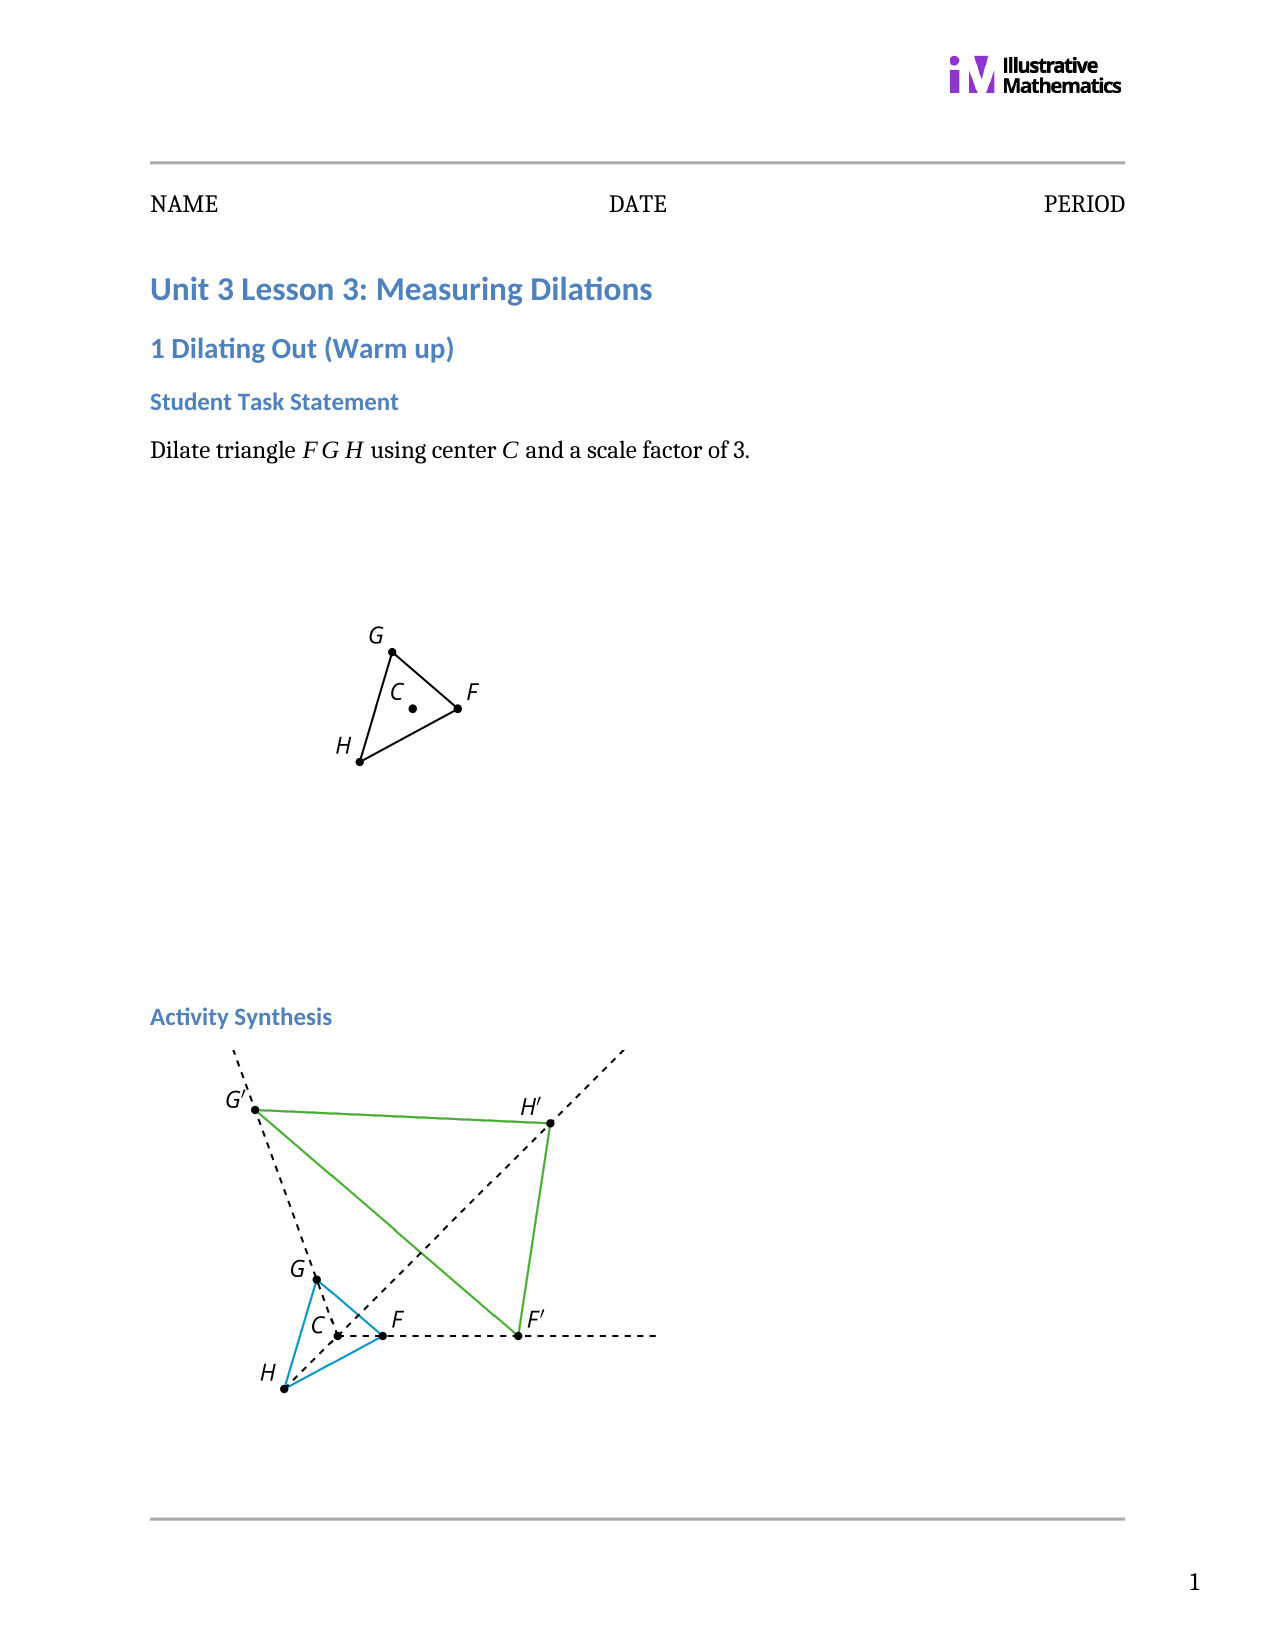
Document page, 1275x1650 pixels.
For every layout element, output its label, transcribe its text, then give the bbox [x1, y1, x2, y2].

picture [949, 55, 1121, 93]
picture [168, 1050, 657, 1411]
subtitle Unit 3 Lesson 3: Measuring Dilations [150, 268, 1125, 309]
subtitle 1 Dilating Out (Warm up) [150, 330, 1125, 366]
subtitle Student Task Statement [150, 386, 1125, 417]
picture [168, 483, 657, 934]
subtitle Activity Synthesis [150, 1001, 1125, 1032]
text Dilate triangle using center and a scale factor of 3. [150, 436, 1125, 464]
